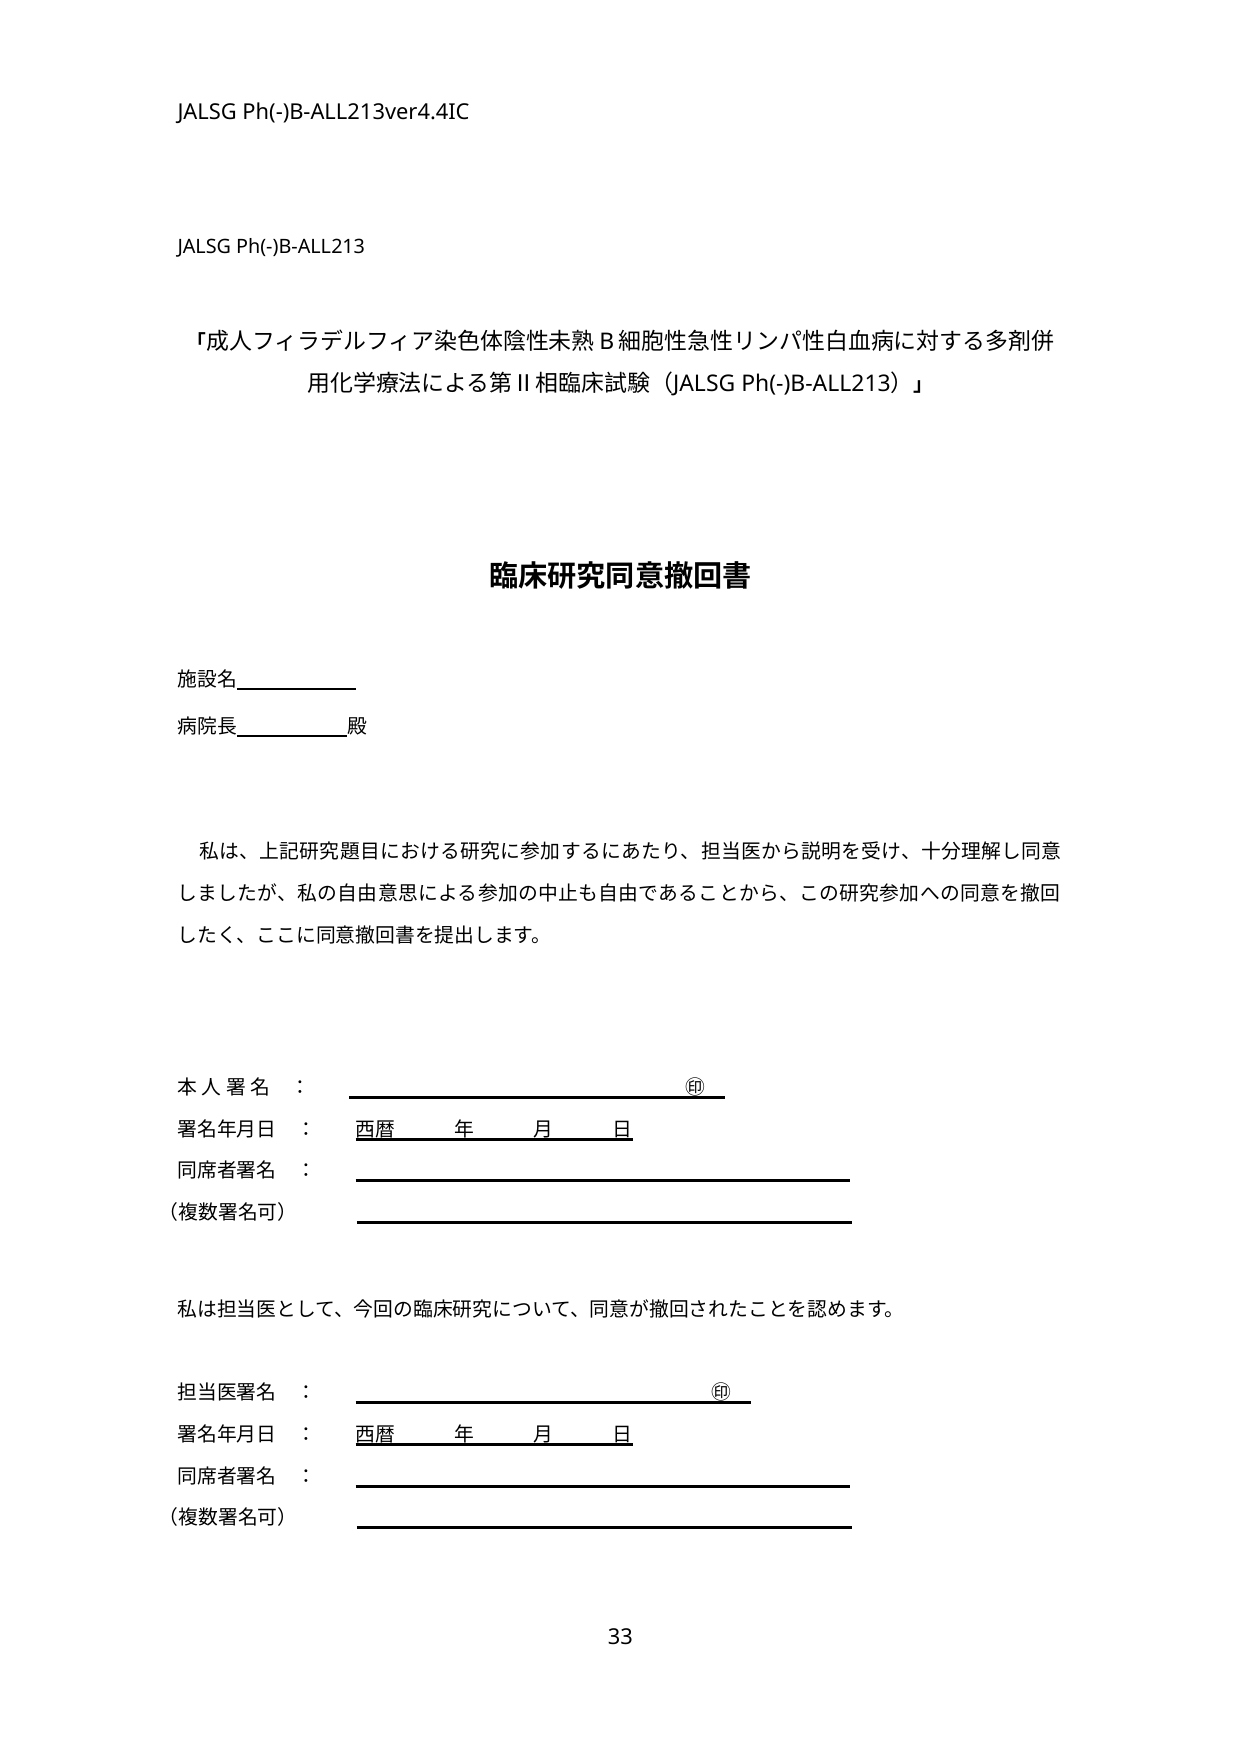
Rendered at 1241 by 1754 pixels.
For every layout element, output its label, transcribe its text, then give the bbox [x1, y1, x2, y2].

text JALSG Ph(-)B-ALL213 [177, 225, 1063, 267]
text 臨床研究同意撤回書 [177, 532, 1063, 616]
text 署名年月日 ： 西暦 年 月 日 [177, 1107, 1063, 1148]
text 病院長 殿 [177, 704, 1063, 746]
text 担当医署名 ： ㊞ [177, 1370, 1063, 1412]
text 私は、上記研究題目における研究に参加するにあたり、担当医から説明を受け、十分理解し同意しましたが、私の自由意思による参加の中止も自由であることから、この研究参加への同意を撤回したく、ここに同意撤回書を提出します。 [177, 829, 1063, 954]
text 本人署名 ： ㊞ [177, 1065, 1063, 1107]
text （複数署名可） [159, 1495, 1063, 1537]
text 施設名 [177, 657, 1063, 699]
text 「成人フィラデルフィア染色体陰性未熟B細胞性急性リンパ性白血病に対する多剤併用化学療法による第Ⅱ相臨床試験（JALSG Ph(-)B-ALL213）」 [177, 319, 1063, 402]
text 同席者署名 ： [177, 1148, 1063, 1190]
text 私は担当医として、今回の臨床研究について、同意が撤回されたことを認めます。 [177, 1287, 1063, 1329]
text 署名年月日 ： 西暦 年 月 日 [177, 1412, 1063, 1454]
text （複数署名可） [159, 1190, 1063, 1232]
text 同席者署名 ： [177, 1454, 1063, 1495]
